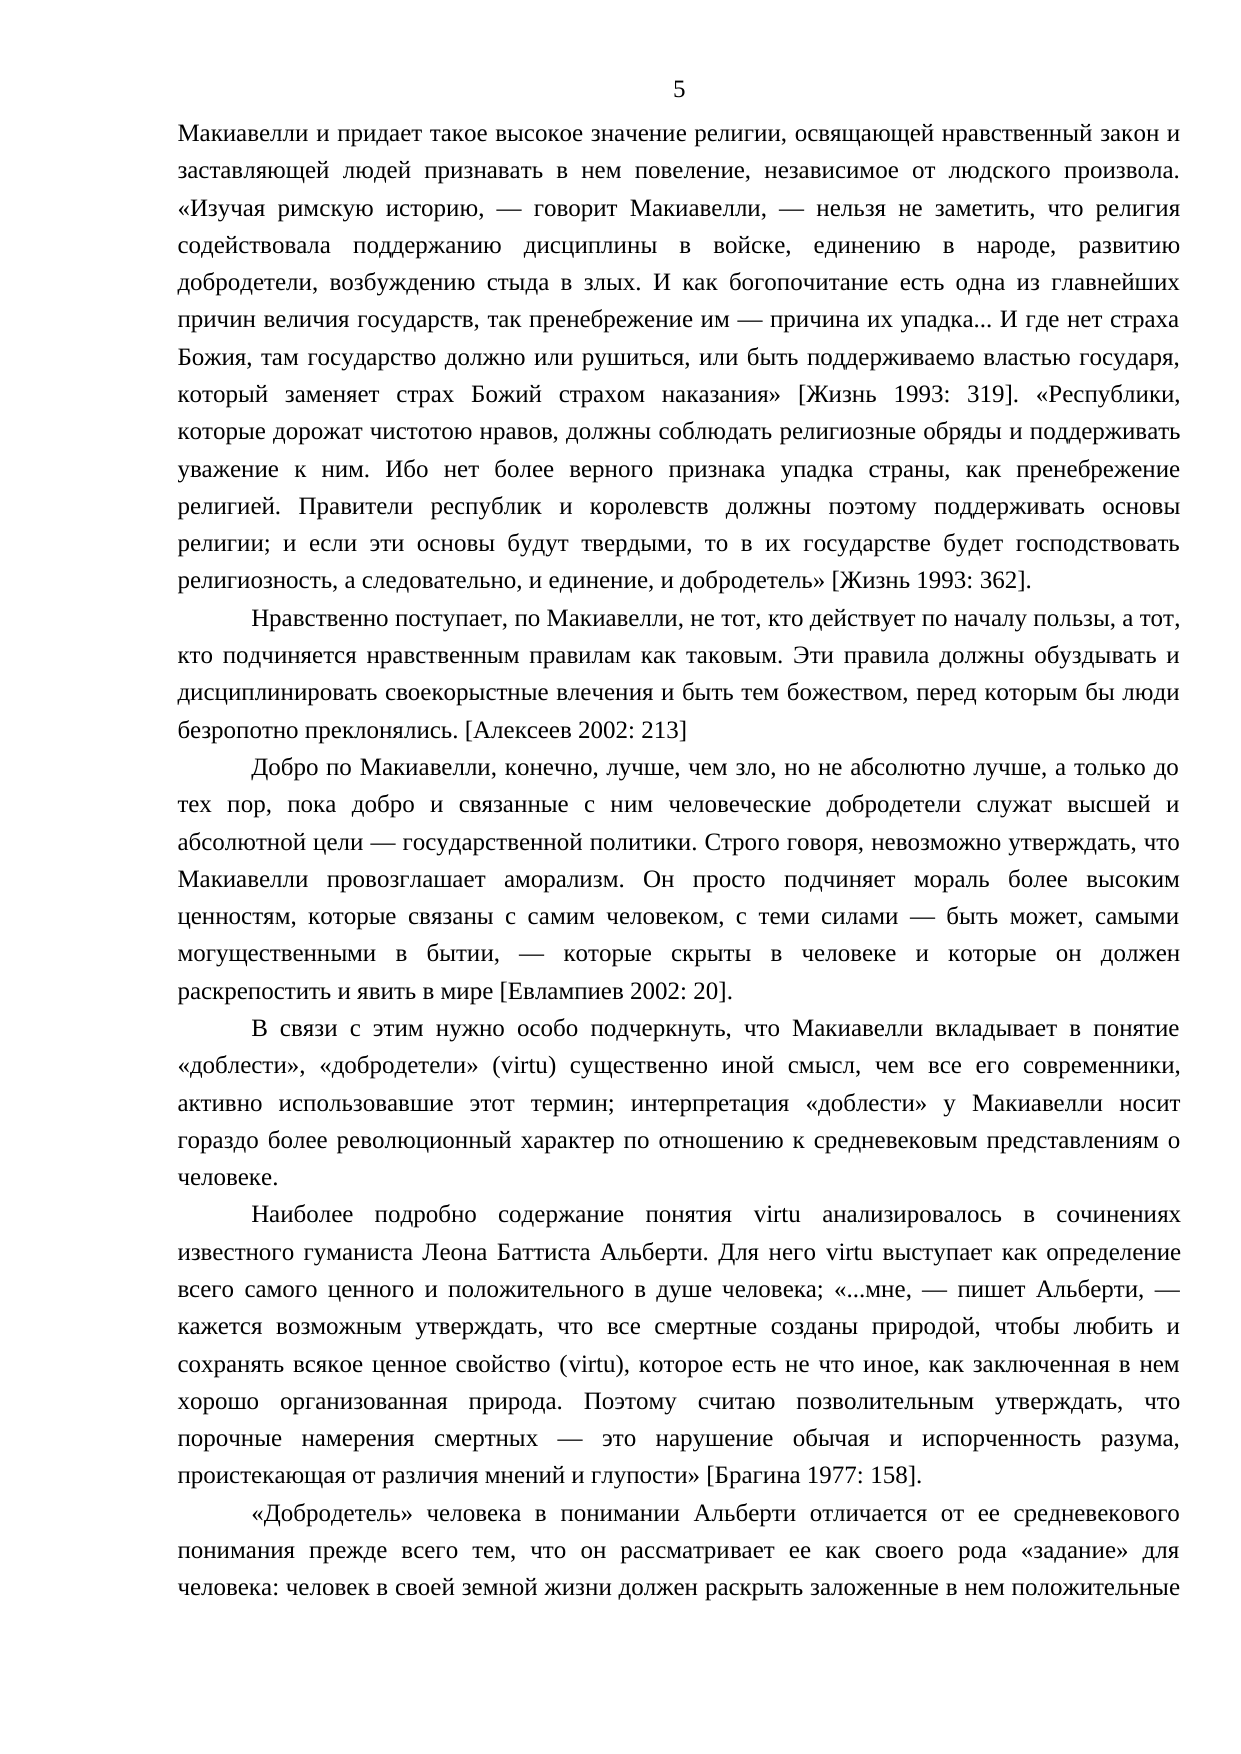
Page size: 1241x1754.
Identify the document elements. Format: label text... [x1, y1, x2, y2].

text Нравственно поступает, по Макиавелли, не тот, кто действует по началу пользы, а тот, кто подчиняется нравственным правилам как таковым. Эти правила должны обуздывать и дисциплинировать своекорыстные влечения и быть тем божеством, перед которым бы люди безропотно преклонялись. [Алексеев 2002: 213] [177, 603, 1181, 743]
text В связи с этим нужно особо подчеркнуть, что Макиавелли вкладывает в понятие «доблести», «добродетели» (virtu) существенно иной смысл, чем все его современники, активно использовавшие этот термин; интерпретация «доблести» у Макиавелли носит гораздо более революционный характер по отношению к средневековым представлениям о человеке. [177, 1013, 1181, 1191]
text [177, 1498, 1181, 1601]
text Наиболее подробно содержание понятия virtu анализировалось в сочинениях известного гуманиста Леона Баттиста Альберти. Для него virtu выступает как определение всего самого ценного и положительного в душе человека; «...мне, — пишет Альберти, — кажется возможным утверждать, что все смертные созданы природой, чтобы любить и сохранять всякое ценное свойство (virtu), которое есть не что иное, как заключенная в нем хорошо организованная природа. Поэтому считаю позволительным утверждать, что порочные намерения смертных — это нарушение обычая и испорченность разума, проистекающая от различия мнений и глупости» [Брагина 1977: 158]. [177, 1199, 1181, 1489]
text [177, 118, 1181, 594]
text Добро по Макиавелли, конечно, лучше, чем зло, но не абсолютно лучше, а только до тех пор, пока добро и связанные с ним человеческие добродетели служат высшей и абсолютной цели — государственной политики. Строго говоря, невозможно утверждать, что Макиавелли провозглашает аморализм. Он просто подчиняет мораль более высоким ценностям, которые связаны с самим человеком, с теми силами — быть может, самыми могущественными в бытии, — которые скрыты в человеке и которые он должен раскрепостить и явить в мире [Евлампиев 2002: 20]. [177, 752, 1181, 1004]
